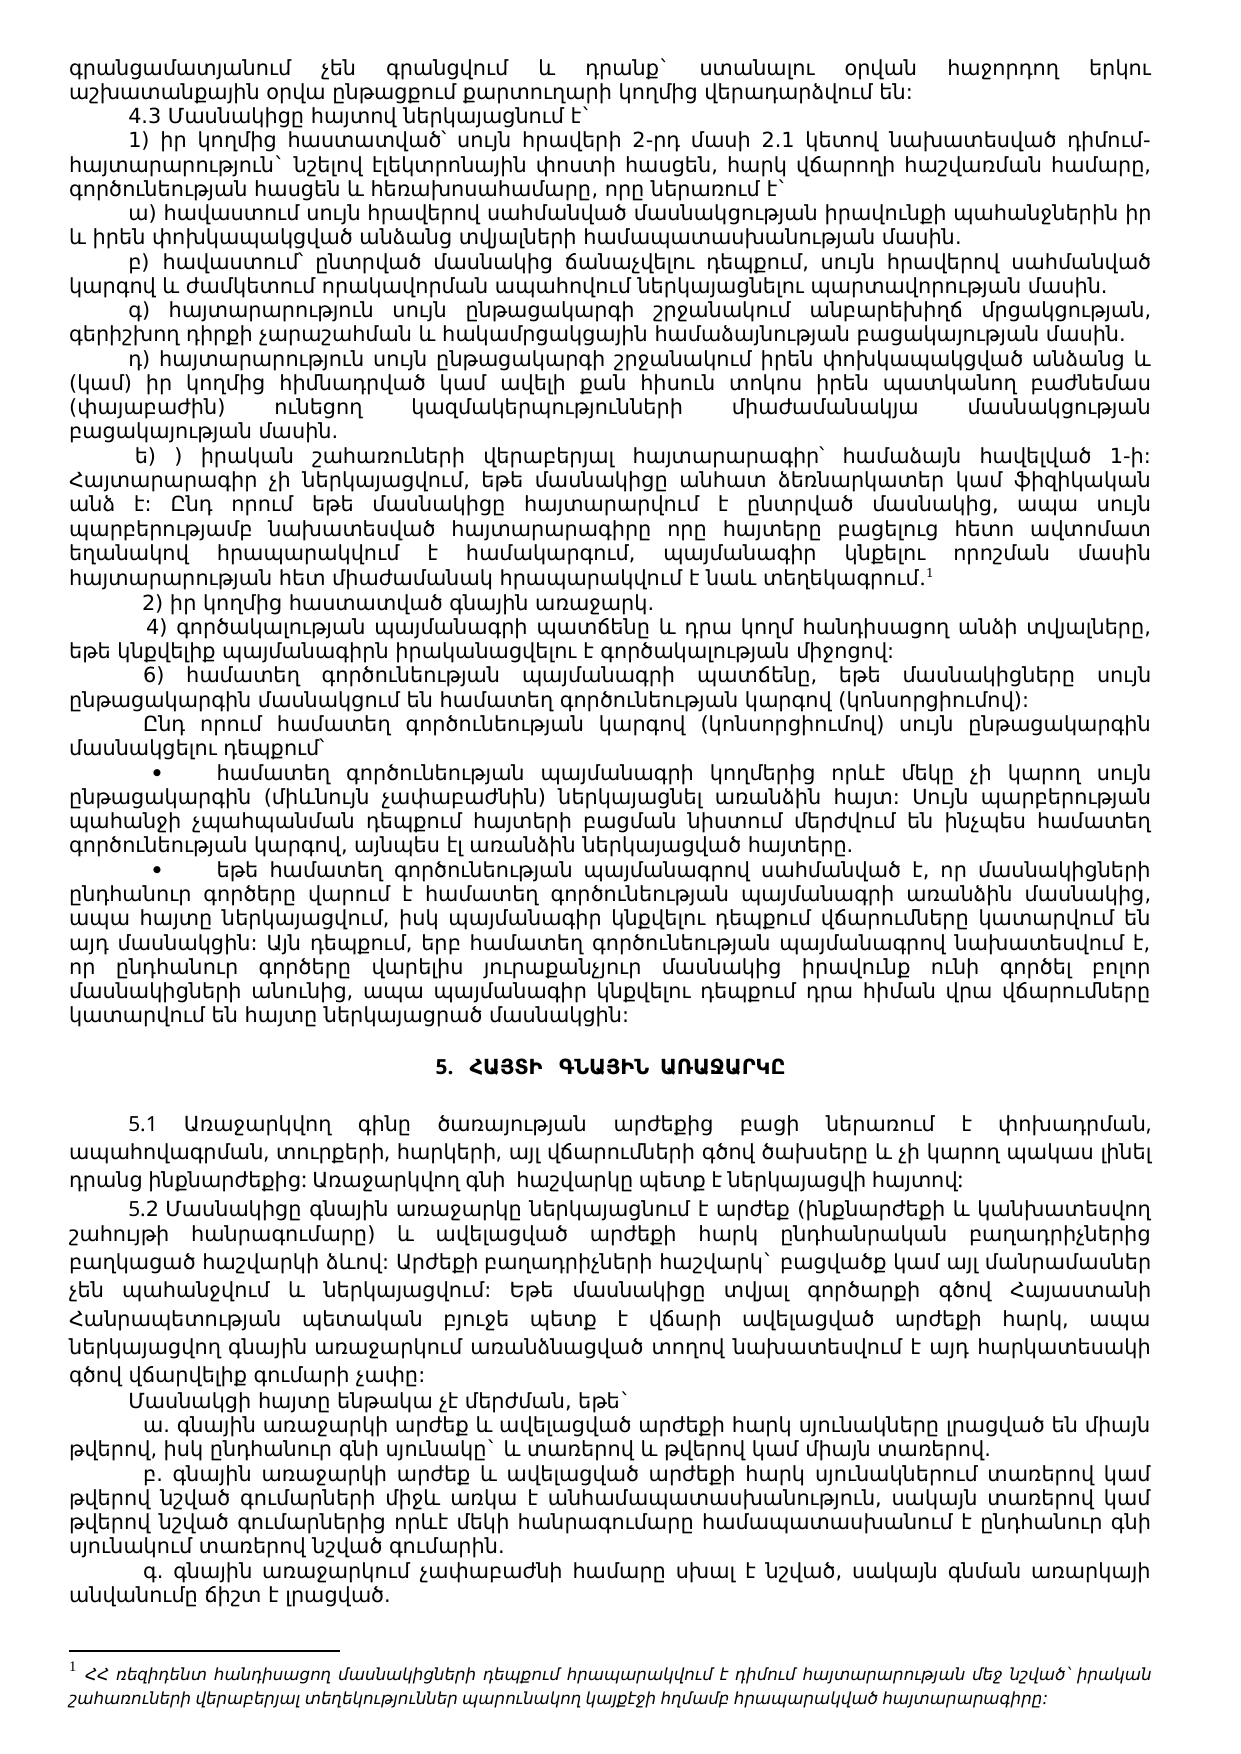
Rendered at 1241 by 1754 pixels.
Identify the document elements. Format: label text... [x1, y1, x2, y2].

text ա. գնային առաջարկի արժեք և ավելացված արժեքի հարկ սյունակները լրացված են միայն թվերով, իսկ ընդհանուր գնի սյունակը` և տառերով և թվերով կամ միայն տառերով. [69, 1413, 1152, 1462]
text դ) հայտարարություն սույն ընթացակարգի շրջանակում իրեն փոխկապակցված անձանց և (կամ) իր կողմից հիմնադրված կամ ավելի քան հիսուն տոկոս իրեն պատկանող բաժնեմաս (փայաբաժին) ունեցող կազմակերպությունների միաժամանակյա մասնակցության բացակայության մասին. [69, 347, 1152, 444]
text բ) հավաստում՝ ընտրված մասնակից ճանաչվելու դեպքում, սույն հրավերով սահմանված կարգով և ժամկետում որակավորման ապահովում ներկայացնելու պարտավորության մասին. [69, 250, 1152, 298]
text գ) հայտարարություն սույն ընթացակարգի շրջանակում անբարեխիղճ մրցակցության, գերիշխող դիրքի չարաշահման և հակամրցակցային համաձայնության բացակայության մասին. [69, 298, 1152, 347]
text գ. գնային առաջարկում չափաբաժնի համարը սխալ է նշված, սակայն գնման առարկայի անվանումը ճիշտ է լրացված. [69, 1559, 1152, 1607]
text ե) ) իրական շահառուների վերաբերյալ հայտարարագիր՝ համաձայն հավելված 1-ի: Հայտարարագիր չի ներկայացվում, եթե մասնակիցը անհատ ձեռնարկատեր կամ ֆիզիկական անձ է: Ընդ որում եթե մասնակիցը հայտարարվում է ընտրված մասնակից, ապա սույն պարբերությամբ նախատեսված հայտարարագիրը որը հայտերը բացելուց հետո ավտոմատ եղանակով հրապարակվում է համակարգում, պայմանագիր կնքելու որոշման մասին հայտարարության հետ միաժամանակ հրապարակվում է նաև տեղեկագրում. [69, 444, 1152, 591]
text Ընդ որում համատեղ գործունեության կարգով (կոնսորցիումով) սույն ընթացակարգին մասնակցելու դեպքում՝ [69, 712, 1152, 761]
text 5.1 Առաջարկվող գինը ծառայության արժեքից բացի ներառում է փոխադրման, ապահովագրման, տուրքերի, հարկերի, այլ վճարումների գծով ծախսերը և չի կարող պակաս լինել դրանց ինքնարժեքից: Առաջարկվող գնի հաշվարկը պետք է ներկայացվի հայտով: [69, 1109, 1152, 1194]
list համատեղ գործունեության պայմանագրի կողմերից որևէ մեկը չի կարող սույն ընթացակարգին (միևնույն չափաբաժնին) ներկայացնել առանձին հայտ: Սույն պարբերության պահանջի չպահպանման դեպքում հայտերի բացման նիստում մերժվում են ինչպես համատեղ գործունեության կարգով, այնպես էլ առանձին ներկայացված հայտերը. [69, 761, 1152, 858]
text 4) գործակալության պայմանագրի պատճենը և դրա կողմ հանդիսացող անձի տվյալները, եթե կնքվելիք պայմանագիրն իրականացվելու է գործակալության միջոցով: [69, 615, 1152, 663]
text 6) համատեղ գործունեության պայմանագրի պատճենը, եթե մասնակիցները սույն ընթացակարգին մասնակցում են համատեղ գործունեության կարգով (կոնսորցիումով): [69, 663, 1152, 712]
text բ. գնային առաջարկի արժեք և ավելացված արժեքի հարկ սյունակներում տառերով կամ թվերով նշված գումարների միջև առկա է անհամապատասխանություն, սակայն տառերով կամ թվերով նշված գումարներից որևէ մեկի հանրագումարը համապատասխանում է ընդհանուր գնի սյունակում տառերով նշված գումարին. [69, 1462, 1152, 1559]
text 4.3 Մասնակիցը հայտով ներկայացնում է` [69, 104, 1152, 128]
text Մասնակցի հայտը ենթակա չէ մերժման, եթե` [69, 1389, 1152, 1413]
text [69, 56, 1152, 104]
text 2) իր կողմից հաստատված գնային առաջարկ. [69, 591, 1152, 615]
text ա) հավաստում սույն հրավերով սահմանված մասնակցության իրավունքի պահանջներին իր և իրեն փոխկապակցված անձանց տվյալների համապատասխանության մասին. [69, 201, 1152, 250]
text 1) իր կողմից հաստատված՝ սույն հրավերի 2-րդ մասի 2.1 կետով նախատեսված դիմում-հայտարարություն` նշելով էլեկտրոնային փոստի հասցեն, հարկ վճարողի հաշվառման համարը, գործունեության հասցեն և հեռախոսահամարը, որը ներառում է` [69, 128, 1152, 201]
text 5.2 Մասնակիցը գնային առաջարկը ներկայացնում է արժեք (ինքնարժեքի և կանխատեսվող շահույթի հանրագումարը) և ավելացված արժեքի հարկ ընդհանրական բաղադրիչներից բաղկացած հաշվարկի ձևով: Արժեքի բաղադրիչների հաշվարկ` բացվածք կամ այլ մանրամասներ չեն պահանջվում և ներկայացվում: Եթե մասնակիցը տվյալ գործարքի գծով Հայաստանի Հանրապետության պետական բյուջե պետք է վճարի ավելացված արժեքի հարկ, ապա ներկայացվող գնային առաջարկում առանձնացված տողով նախատեսվում է այդ հարկատեսակի գծով վճարվելիք գումարի չափը: [69, 1194, 1152, 1389]
list եթե համատեղ գործունեության պայմանագրով սահմանված է, որ մասնակիցների ընդհանուր գործերը վարում է համատեղ գործունեության պայմանագրի առանձին մասնակից, ապա հայտը ներկայացվում, իսկ պայմանագիր կնքվելու դեպքում վճարումները կատարվում են այդ մասնակցին: Այն դեպքում, երբ համատեղ գործունեության պայմանագրով նախատեսվում է, որ ընդհանուր գործերը վարելիս յուրաքանչյուր մասնակից իրավունք ունի գործել բոլոր մասնակիցների անունից, ապա պայմանագիր կնքվելու դեպքում դրա հիման վրա վճարումները կատարվում են հայտը ներկայացրած մասնակցին: [69, 858, 1152, 1028]
text 5. ՀԱՅՏԻ ԳՆԱՅԻՆ ԱՌԱՋԱՐԿԸ [69, 1052, 1152, 1080]
